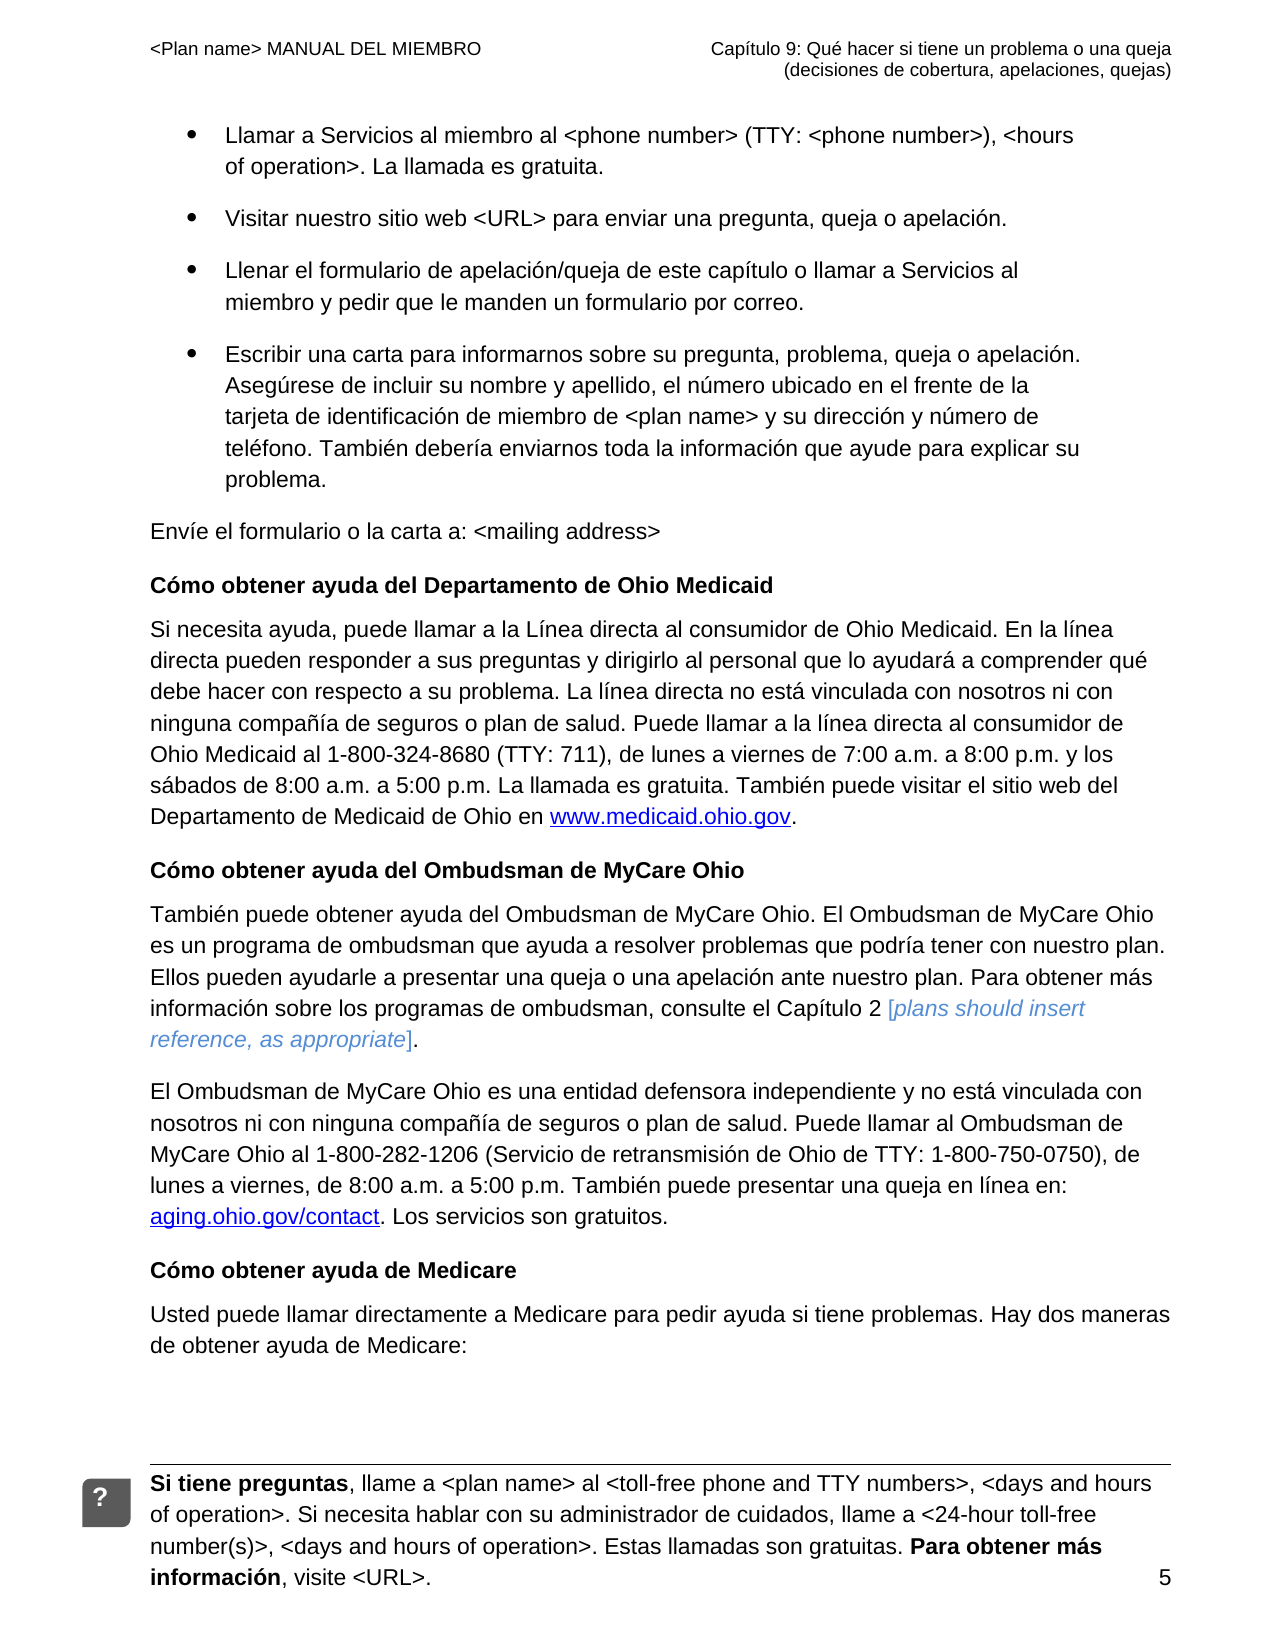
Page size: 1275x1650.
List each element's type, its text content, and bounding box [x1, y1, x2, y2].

subtitle Cómo obtener ayuda del Ombudsman de MyCare Ohio [150, 852, 1096, 885]
text Envíe el formulario o la carta a: <mailing address> [150, 514, 1171, 546]
text Si necesita ayuda, puede llamar a la Línea directa al consumidor de Ohio Medicaid. En la línea directa pueden responder a sus preguntas y dirigirlo al personal que lo ayudará a comprender qué debe hacer con respecto a su problema. La línea directa no está vinculada con nosotros ni con ninguna compañía de seguros o plan de salud. Puede llamar a la línea directa al consumidor de Ohio Medicaid al 1-800-324-8680 (TTY: 711), de lunes a viernes de 7:00 a.m. a 8:00 p.m. y los sábados de 8:00 a.m. a 5:00 p.m. La llamada es gratuita. También puede visitar el sitio web del Departamento de Medicaid de Ohio en www.medicaid.ohio.gov. [150, 612, 1171, 831]
list Llamar a Servicios al miembro al <phone number> (TTY: <phone number>), <hours of operation>. La llamada es gratuita. [187, 118, 1096, 181]
subtitle Cómo obtener ayuda de Medicare [150, 1252, 1096, 1285]
list Llenar el formulario de apelación/queja de este capítulo o llamar a Servicios al miembro y pedir que le manden un formulario por correo. [187, 254, 1096, 316]
text Usted puede llamar directamente a Medicare para pedir ayuda si tiene problemas. Hay dos maneras de obtener ayuda de Medicare: [150, 1298, 1171, 1360]
list Escribir una carta para informarnos sobre su pregunta, problema, queja o apelación. Asegúrese de incluir su nombre y apellido, el número ubicado en el frente de la tarjeta de identificación de miembro de <plan name> y su dirección y número de teléfono. También debería enviarnos toda la información que ayude para explicar su problema. [187, 337, 1096, 493]
text El Ombudsman de MyCare Ohio es una entidad defensora independiente y no está vinculada con nosotros ni con ninguna compañía de seguros o plan de salud. Puede llamar al Ombudsman de MyCare Ohio al 1-800-282-1206 (Servicio de retransmisión de Ohio de TTY: 1-800-750-0750), de lunes a viernes, de 8:00 a.m. a 5:00 p.m. También puede presentar una queja en línea en: aging.ohio.gov/contact. Los servicios son gratuitos. [150, 1075, 1171, 1231]
list Visitar nuestro sitio web <URL> para enviar una pregunta, queja o apelación. [187, 202, 1096, 233]
text También puede obtener ayuda del Ombudsman de MyCare Ohio. El Ombudsman de MyCare Ohio es un programa de ombudsman que ayuda a resolver problemas que podría tener con nuestro plan. Ellos pueden ayudarle a presentar una queja o una apelación ante nuestro plan. Para obtener más información sobre los programas de ombudsman, consulte el Capítulo 2 [plans should insert reference, as appropriate]. [150, 898, 1171, 1054]
subtitle Cómo obtener ayuda del Departamento de Ohio Medicaid [150, 566, 1096, 600]
